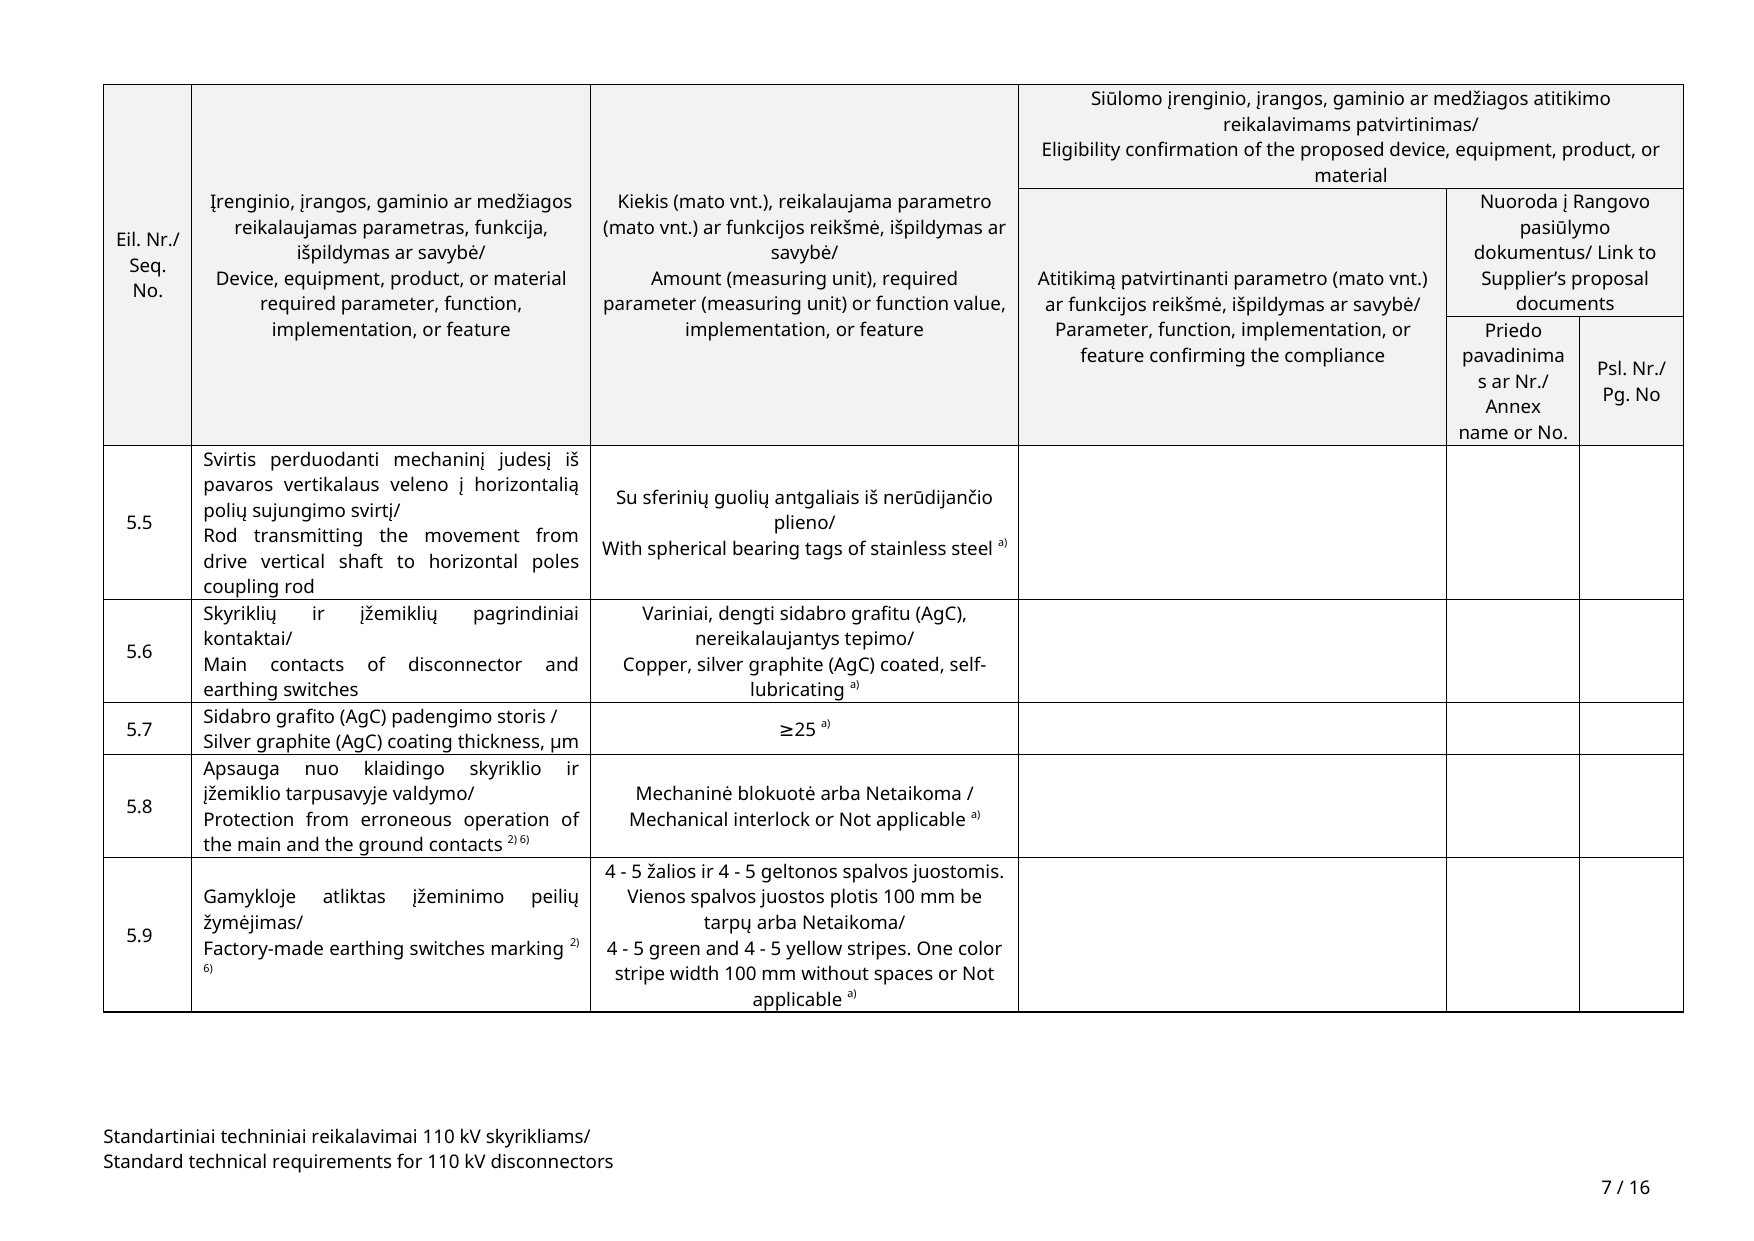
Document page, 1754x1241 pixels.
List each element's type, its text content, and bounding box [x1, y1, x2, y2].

table_cell [1019, 703, 1446, 754]
table_cell 4 - 5 žalios ir 4 - 5 geltonos spalvos juostomis. Vienos spalvos juostos plotis 100 mm be tarpų arba Netaikoma/ 4 - 5 green and 4 - 5 yellow stripes. One color stripe width 100 mm without spaces or Not applicable a) [591, 858, 1018, 1011]
table_cell [104, 600, 191, 702]
table_cell Sidabro grafito (AgC) padengimo storis / Silver graphite (AgC) coating thickness, µm [192, 703, 590, 754]
table_cell [104, 858, 191, 1011]
table_cell [1580, 858, 1683, 1011]
table_cell [1019, 446, 1446, 599]
table_cell Priedo pavadinimas ar Nr./ Annex name or No. [1447, 317, 1579, 445]
table_cell [1580, 600, 1683, 702]
table_header Įrenginio, įrangos, gaminio ar medžiagos reikalaujamas parametras, funkcija, išpildymas ar savybė/ Device, equipment, product, or material required parameter, function, implementation, or feature [192, 85, 590, 445]
table_cell ≥25 a) [591, 703, 1018, 754]
table_cell [1447, 703, 1579, 754]
table_header Eil. Nr./ Seq. No. [104, 85, 191, 445]
table_cell Variniai, dengti sidabro grafitu (AgC), nereikalaujantys tepimo/ Copper, silver graphite (AgC) coated, self-lubricating a) [591, 600, 1018, 702]
table_cell [104, 755, 191, 857]
table_cell [1447, 858, 1579, 1011]
table_cell Atitikimą patvirtinanti parametro (mato vnt.) ar funkcijos reikšmė, išpildymas ar savybė/ Parameter, function, implementation, or feature confirming the compliance [1019, 189, 1446, 445]
table_cell Psl. Nr./ Pg. No [1580, 317, 1683, 445]
table_cell [1580, 446, 1683, 599]
table_cell [1447, 755, 1579, 857]
table_cell [104, 703, 191, 754]
table_cell Svirtis perduodanti mechaninį judesį iš pavaros vertikalaus veleno į horizontalią polių sujungimo svirtį/ Rod transmitting the movement from drive vertical shaft to horizontal poles coupling rod [192, 446, 590, 599]
table_cell [1580, 703, 1683, 754]
table_cell [1019, 755, 1446, 857]
table_header Kiekis (mato vnt.), reikalaujama parametro (mato vnt.) ar funkcijos reikšmė, išpildymas ar savybė/ Amount (measuring unit), required parameter (measuring unit) or function value, implementation, or feature [591, 85, 1018, 445]
table_cell [1580, 755, 1683, 857]
table_cell [1447, 446, 1579, 599]
table_cell Gamykloje atliktas įžeminimo peilių žymėjimas/ Factory-made earthing switches marking 2) 6) [192, 858, 590, 1011]
table_cell Mechaninė blokuotė arba Netaikoma / Mechanical interlock or Not applicable a) [591, 755, 1018, 857]
table_cell [104, 446, 191, 599]
table_cell Nuoroda į Rangovo pasiūlymo dokumentus/ Link to Supplier’s proposal documents [1447, 189, 1683, 316]
table_cell [1019, 858, 1446, 1011]
table_cell [1447, 600, 1579, 702]
table_cell [1019, 600, 1446, 702]
table_header Siūlomo įrenginio, įrangos, gaminio ar medžiagos atitikimo reikalavimams patvirtinimas/ Eligibility confirmation of the proposed device, equipment, product, or material [1019, 85, 1683, 187]
table_cell Skyriklių ir įžemiklių pagrindiniai kontaktai/ Main contacts of disconnector and earthing switches [192, 600, 590, 702]
table_cell Su sferinių guolių antgaliais iš nerūdijančio plieno/ With spherical bearing tags of stainless steel a) [591, 446, 1018, 599]
table_cell Apsauga nuo klaidingo skyriklio ir įžemiklio tarpusavyje valdymo/ Protection from erroneous operation of the main and the ground contacts 2) 6) [192, 755, 590, 857]
